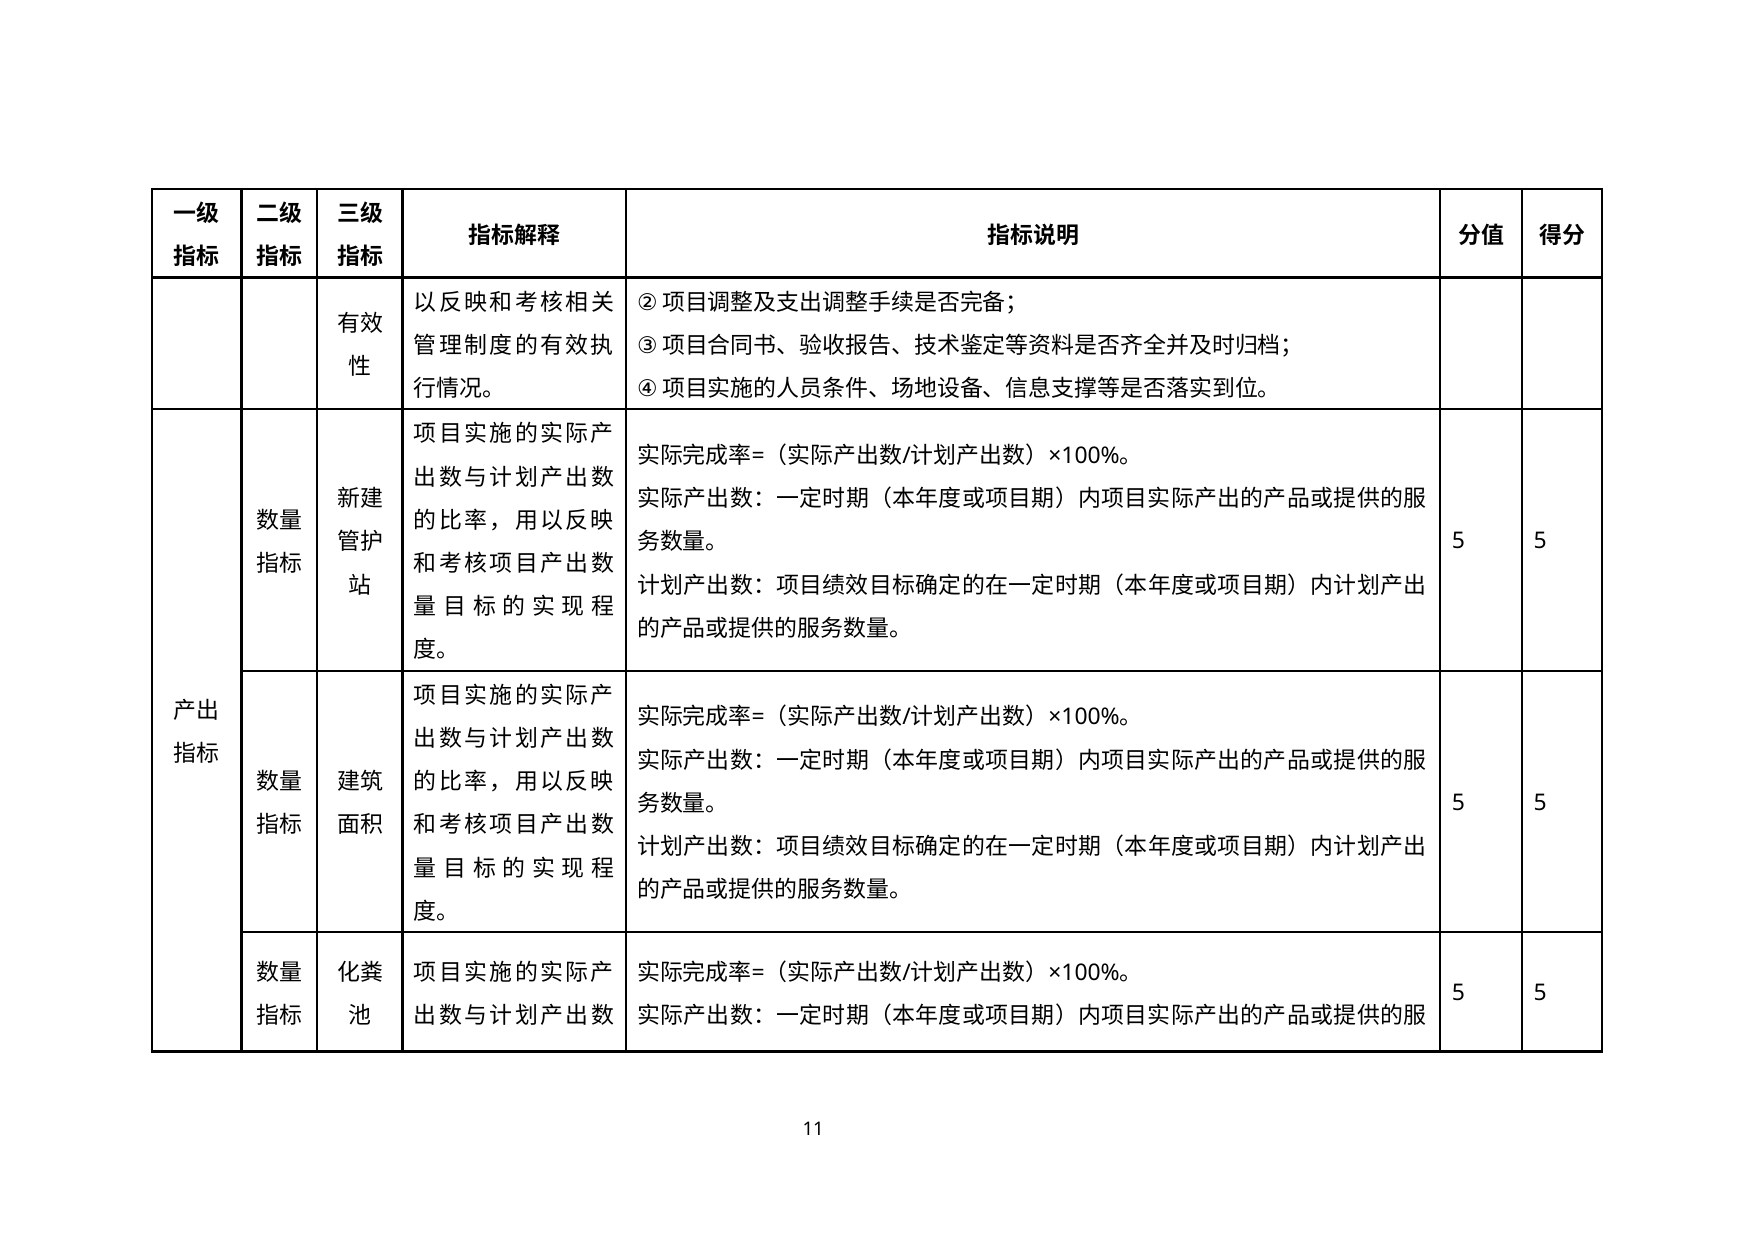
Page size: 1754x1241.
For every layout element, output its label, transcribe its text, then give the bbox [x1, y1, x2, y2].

table_cell 数量指标 [243, 410, 316, 669]
table_header 指标说明 [627, 190, 1439, 276]
table_cell 4 [1523, 279, 1601, 408]
table_cell 数量指标 [243, 672, 316, 931]
table_header 分值 [1441, 190, 1521, 276]
table_cell 实际完成率=（实际产出数/计划产出数）×100%。 实际产出数：一定时期（本年度或项目期）内项目实际产出的产品或提供的服务数量。 计划产出数：项目绩效目标确定的在一定时期（本年度或项目期）内计划产出的产品或提供的服务数量。 [627, 672, 1439, 931]
table_cell 建筑面积 [318, 672, 401, 931]
table_cell 5 [1441, 933, 1521, 1050]
table_header 一级指标 [153, 190, 240, 276]
table_cell 产出指标 [153, 410, 240, 1050]
table_cell 项目实施的实际产出数与计划产出数的比率，用以反映和考核项目产出数量目标的实现程度。 [404, 672, 625, 931]
table_cell 5 [1441, 410, 1521, 669]
table_cell 5 [1523, 933, 1601, 1050]
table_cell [627, 279, 1439, 408]
table_cell 制度执行 有效性 [318, 279, 401, 408]
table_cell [404, 933, 625, 1050]
table_cell 数量指标 [243, 933, 316, 1050]
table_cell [627, 933, 1439, 1050]
table_cell 实际完成率=（实际产出数/计划产出数）×100%。 实际产出数：一定时期（本年度或项目期）内项目实际产出的产品或提供的服务数量。 计划产出数：项目绩效目标确定的在一定时期（本年度或项目期）内计划产出的产品或提供的服务数量。 [627, 410, 1439, 669]
table_header 指标解释 [404, 190, 625, 276]
table_cell 项目实施的实际产出数与计划产出数的比率，用以反映和考核项目产出数量目标的实现程度。 [404, 410, 625, 669]
table_header 二级指标 [243, 190, 316, 276]
table_cell 5 [1523, 672, 1601, 931]
table_header 三级指标 [318, 190, 401, 276]
table_cell 项目实施是否符合相关管理规定，用以反映和考核相关管理制度的有效执行情况。 [404, 279, 625, 408]
table_cell 新建管护站 [318, 410, 401, 669]
table_cell 4 [1441, 279, 1521, 408]
table_header 得分 [1523, 190, 1601, 276]
table_cell 化粪池 [318, 933, 401, 1050]
table_cell 5 [1523, 410, 1601, 669]
table_cell 5 [1441, 672, 1521, 931]
